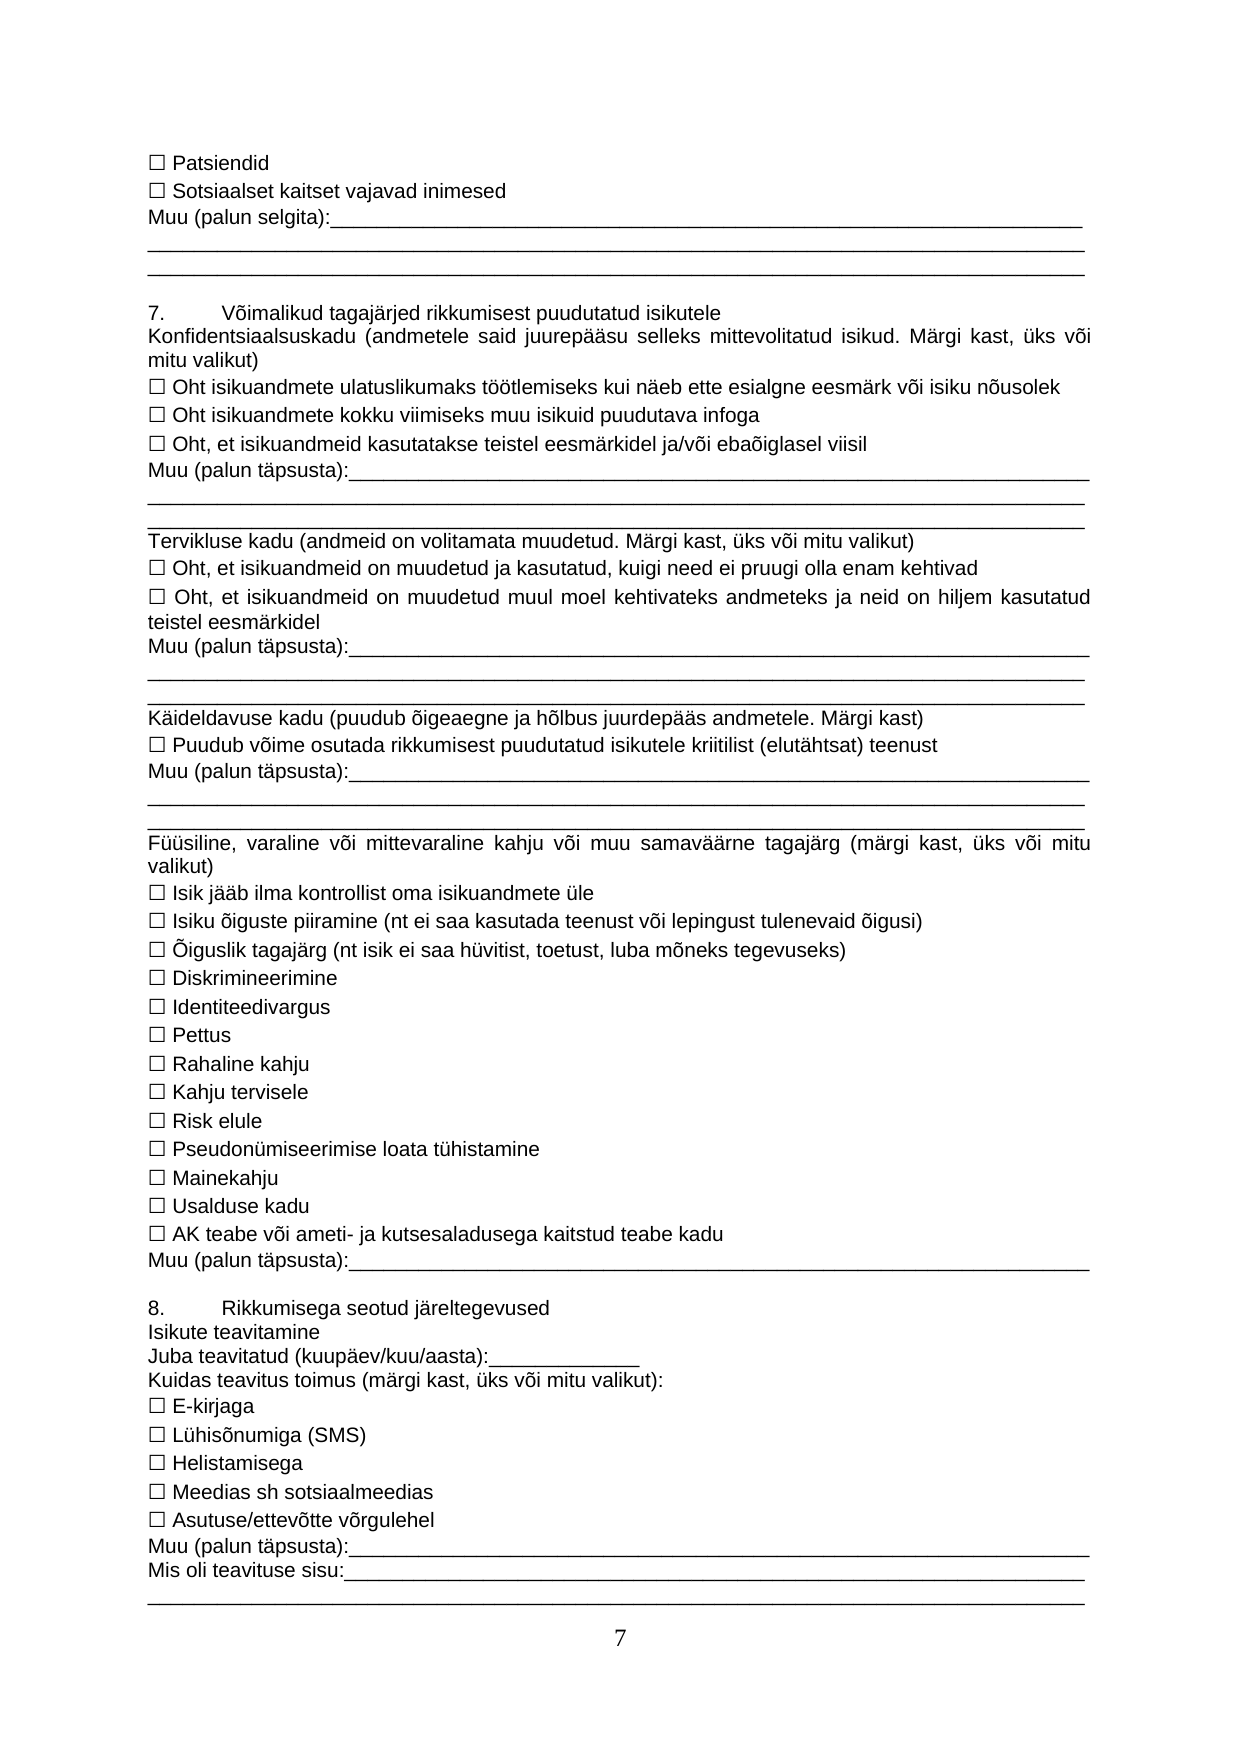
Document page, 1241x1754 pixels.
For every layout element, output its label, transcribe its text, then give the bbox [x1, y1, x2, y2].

text Identiteedivargus [148, 992, 1093, 1020]
text Isikute teavitamine [148, 1320, 1093, 1344]
text Puudub võime osutada rikkumisest puudutatud isikutele kriitilist (elutähtsat) teenust [148, 730, 1093, 758]
text Muu (palun täpsusta):________________________________________________________________ [148, 634, 1093, 658]
text _________________________________________________________________________________ [148, 228, 1093, 252]
text Konfidentsiaalsuskadu (andmetele said juurepääsu selleks mittevolitatud isikud. Märgi kast, üks või mitu valikut) [148, 324, 1093, 372]
text Isik jääb ilma kontrollist oma isikuandmete üle [148, 878, 1093, 907]
text Mis oli teavituse sisu:________________________________________________________________ [148, 1558, 1093, 1582]
text Oht, et isikuandmeid on muudetud ja kasutatud, kuigi need ei pruugi olla enam kehtivad [148, 553, 1093, 582]
text _________________________________________________________________________________ [148, 806, 1093, 830]
text Kuidas teavitus toimus (märgi kast, üks või mitu valikut): [148, 1368, 1093, 1392]
text Helistamisega [148, 1448, 1093, 1477]
text Muu (palun täpsusta):________________________________________________________________ [148, 1534, 1093, 1558]
text _________________________________________________________________________________ [148, 782, 1093, 806]
text Muu (palun täpsusta):________________________________________________________________ [148, 1248, 1093, 1272]
text Oht isikuandmete ulatuslikumaks töötlemiseks kui näeb ette esialgne eesmärk või isiku nõusolek [148, 372, 1093, 401]
text Lühisõnumiga (SMS) [148, 1420, 1093, 1448]
text Muu (palun täpsusta):________________________________________________________________ [148, 457, 1093, 481]
text Pseudonümiseerimise loata tühistamine [148, 1134, 1093, 1163]
text AK teabe või ameti- ja kutsesaladusega kaitstud teabe kadu [148, 1219, 1093, 1248]
text Asutuse/ettevõtte võrgulehel [148, 1505, 1093, 1534]
text Oht, et isikuandmeid kasutatakse teistel eesmärkidel ja/või ebaõiglasel viisil [148, 429, 1093, 457]
text Mainekahju [148, 1163, 1093, 1191]
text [148, 1582, 1093, 1606]
text Diskrimineerimine [148, 963, 1093, 992]
text Muu (palun täpsusta):________________________________________________________________ [148, 758, 1093, 782]
text Käideldavuse kadu (puudub õigeaegne ja hõlbus juurdepääs andmetele. Märgi kast) [148, 706, 1093, 730]
text _________________________________________________________________________________ [148, 481, 1093, 505]
text Juba teavitatud (kuupäev/kuu/aasta):_____________ [148, 1344, 1093, 1368]
text Oht isikuandmete kokku viimiseks muu isikuid puudutava infoga [148, 401, 1093, 429]
text Rahaline kahju [148, 1049, 1093, 1077]
text Õiguslik tagajärg (nt isik ei saa hüvitist, toetust, luba mõneks tegevuseks) [148, 935, 1093, 963]
text Risk elule [148, 1106, 1093, 1134]
text _________________________________________________________________________________ [148, 252, 1093, 276]
text Usalduse kadu [148, 1191, 1093, 1219]
text 7. Võimalikud tagajärjed rikkumisest puudutatud isikutele [148, 300, 1093, 324]
text Sotsiaalset kaitset vajavad inimesed [148, 176, 1093, 204]
text _________________________________________________________________________________ [148, 505, 1093, 529]
text Patsiendid [148, 148, 1093, 176]
text Kahju tervisele [148, 1077, 1093, 1106]
text Tervikluse kadu (andmeid on volitamata muudetud. Märgi kast, üks või mitu valikut) [148, 529, 1093, 553]
text E-kirjaga [148, 1392, 1093, 1420]
text _________________________________________________________________________________ [148, 682, 1093, 706]
text _________________________________________________________________________________ [148, 658, 1093, 682]
text 8. Rikkumisega seotud järeltegevused [148, 1296, 1093, 1320]
text Oht, et isikuandmeid on muudetud muul moel kehtivateks andmeteks ja neid on hiljem kasutatud teistel eesmärkidel [148, 582, 1093, 634]
text Muu (palun selgita):_________________________________________________________________ [148, 204, 1093, 228]
text Pettus [148, 1020, 1093, 1049]
text Isiku õiguste piiramine (nt ei saa kasutada teenust või lepingust tulenevaid õigusi) [148, 907, 1093, 935]
text Meedias sh sotsiaalmeedias [148, 1477, 1093, 1505]
text Füüsiline, varaline või mittevaraline kahju või muu samaväärne tagajärg (märgi kast, üks või mitu valikut) [148, 830, 1093, 878]
